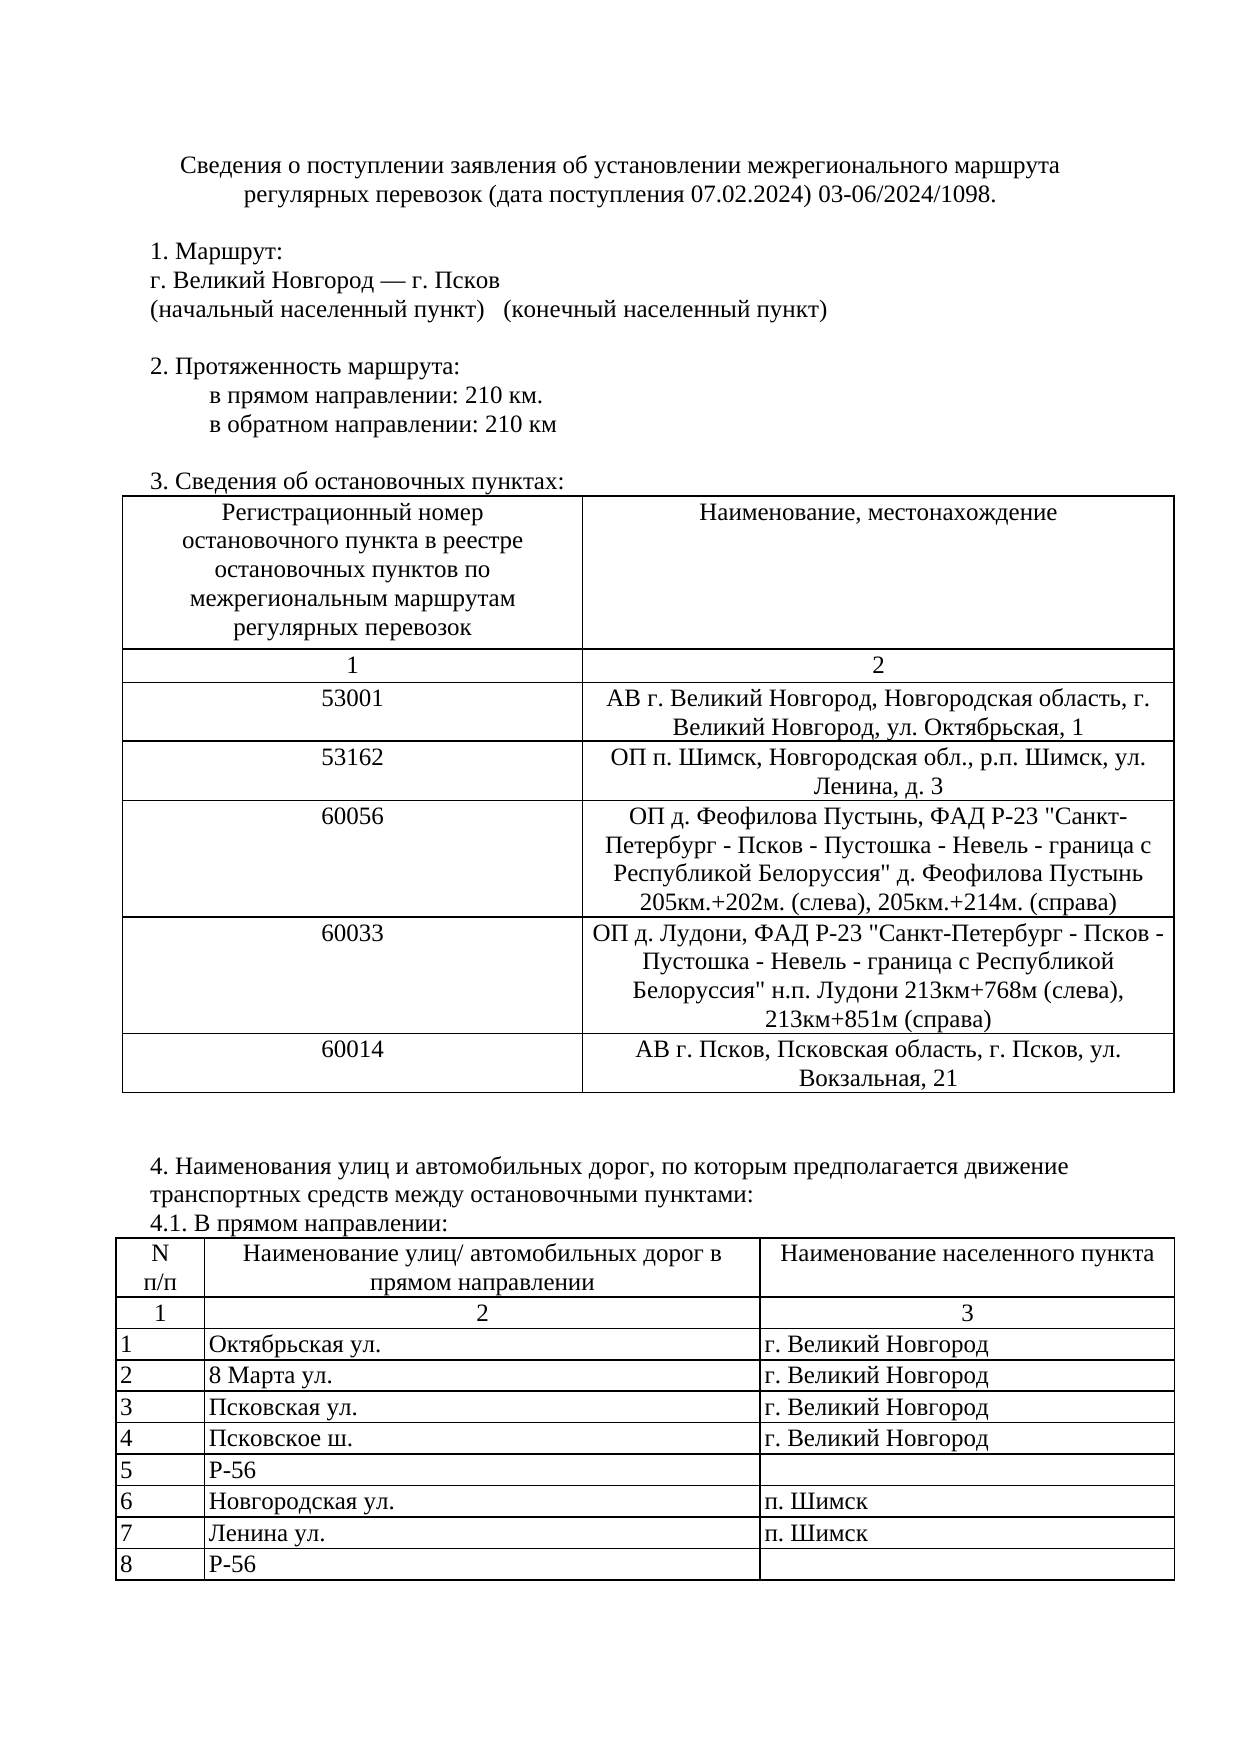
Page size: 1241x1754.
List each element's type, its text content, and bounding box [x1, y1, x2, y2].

table_cell 60056 [123, 801, 582, 916]
table_cell п. Шимск [761, 1486, 1174, 1516]
table_cell п. Шимск [761, 1518, 1174, 1548]
table_cell Р-56 [205, 1455, 759, 1485]
table_header Наименование улиц/ автомобильных дорог в прямом направлении [205, 1239, 759, 1296]
table_cell Ленина ул. [205, 1518, 759, 1548]
table_cell Октябрьская ул. [205, 1329, 759, 1359]
table_header Наименование, местонахождение [583, 497, 1173, 648]
text 2. Протяженность маршрута: [150, 351, 1090, 380]
table_cell [761, 1455, 1174, 1485]
table_header Наименование населенного пункта [761, 1239, 1174, 1296]
table_cell Новгородская ул. [205, 1486, 759, 1516]
table_cell 53001 [123, 683, 582, 740]
table_cell АВ г. Псков, Псковская область, г. Псков, ул. Вокзальная, 21 [583, 1034, 1173, 1092]
table_cell ОП д. Лудони, ФАД Р-23 "Санкт-Петербург - Псков - Пустошка - Невель - граница с Республикой Белоруссия" н.п. Лудони 213км+768м (слева), 213км+851м (справа) [583, 918, 1173, 1033]
table_cell Псковское ш. [205, 1423, 759, 1453]
table_cell г. Великий Новгород [761, 1329, 1174, 1359]
text 1. Маршрут: [150, 236, 1090, 265]
text 3. Сведения об остановочных пунктах: [150, 466, 1090, 495]
table_cell г. Великий Новгород [761, 1392, 1174, 1422]
table_cell 1 [117, 1329, 204, 1359]
table_cell 1 [123, 650, 582, 681]
table_cell 1 [117, 1298, 204, 1327]
table_cell Р-56 [205, 1549, 759, 1579]
table_cell 2 [583, 650, 1173, 681]
table_cell 8 Марта ул. [205, 1361, 759, 1390]
table_header N п/п [117, 1239, 204, 1296]
table_cell 3 [117, 1392, 204, 1422]
table_cell 60014 [123, 1034, 582, 1092]
table_cell 3 [761, 1298, 1174, 1327]
text 4. Наименования улиц и автомобильных дорог, по которым предполагается движение транспортных средств между остановочными пунктами: [150, 1151, 1090, 1208]
table_cell г. Великий Новгород [761, 1423, 1174, 1453]
text (начальный населенный пункт) (конечный населенный пункт) [150, 294, 1090, 322]
table_header Регистрационный номер остановочного пункта в реестре остановочных пунктов по межрегиональным маршрутам регулярных перевозок [123, 497, 582, 648]
table_cell 7 [117, 1518, 204, 1548]
table_cell 2 [205, 1298, 759, 1327]
table_cell 5 [117, 1455, 204, 1485]
text г. Великий Новгород — г. Псков [150, 265, 1090, 294]
text в прямом направлении: 210 км. [150, 380, 1090, 409]
table_cell 60033 [123, 918, 582, 1033]
table_cell 53162 [123, 742, 582, 799]
table_cell 4 [117, 1423, 204, 1453]
table_cell Псковская ул. [205, 1392, 759, 1422]
text 4.1. В прямом направлении: [150, 1208, 1090, 1237]
table_cell г. Великий Новгород [761, 1361, 1174, 1390]
table_cell 2 [117, 1361, 204, 1390]
table_cell [761, 1549, 1174, 1579]
table_cell ОП п. Шимск, Новгородская обл., р.п. Шимск, ул. Ленина, д. 3 [583, 742, 1173, 799]
table_cell 6 [117, 1486, 204, 1516]
table_cell 8 [117, 1549, 204, 1579]
table_cell ОП д. Феофилова Пустынь, ФАД Р-23 "Санкт-Петербург - Псков - Пустошка - Невель - граница с Республикой Белоруссия" д. Феофилова Пустынь 205км.+202м. (слева), 205км.+214м. (справа) [583, 801, 1173, 916]
text в обратном направлении: 210 км [150, 409, 1090, 437]
text Сведения о поступлении заявления об установлении межрегионального маршрута регулярных перевозок (дата поступления 07.02.2024) 03-06/2024/1098. [150, 150, 1090, 207]
table_cell АВ г. Великий Новгород, Новгородская область, г. Великий Новгород, ул. Октябрьская, 1 [583, 683, 1173, 740]
